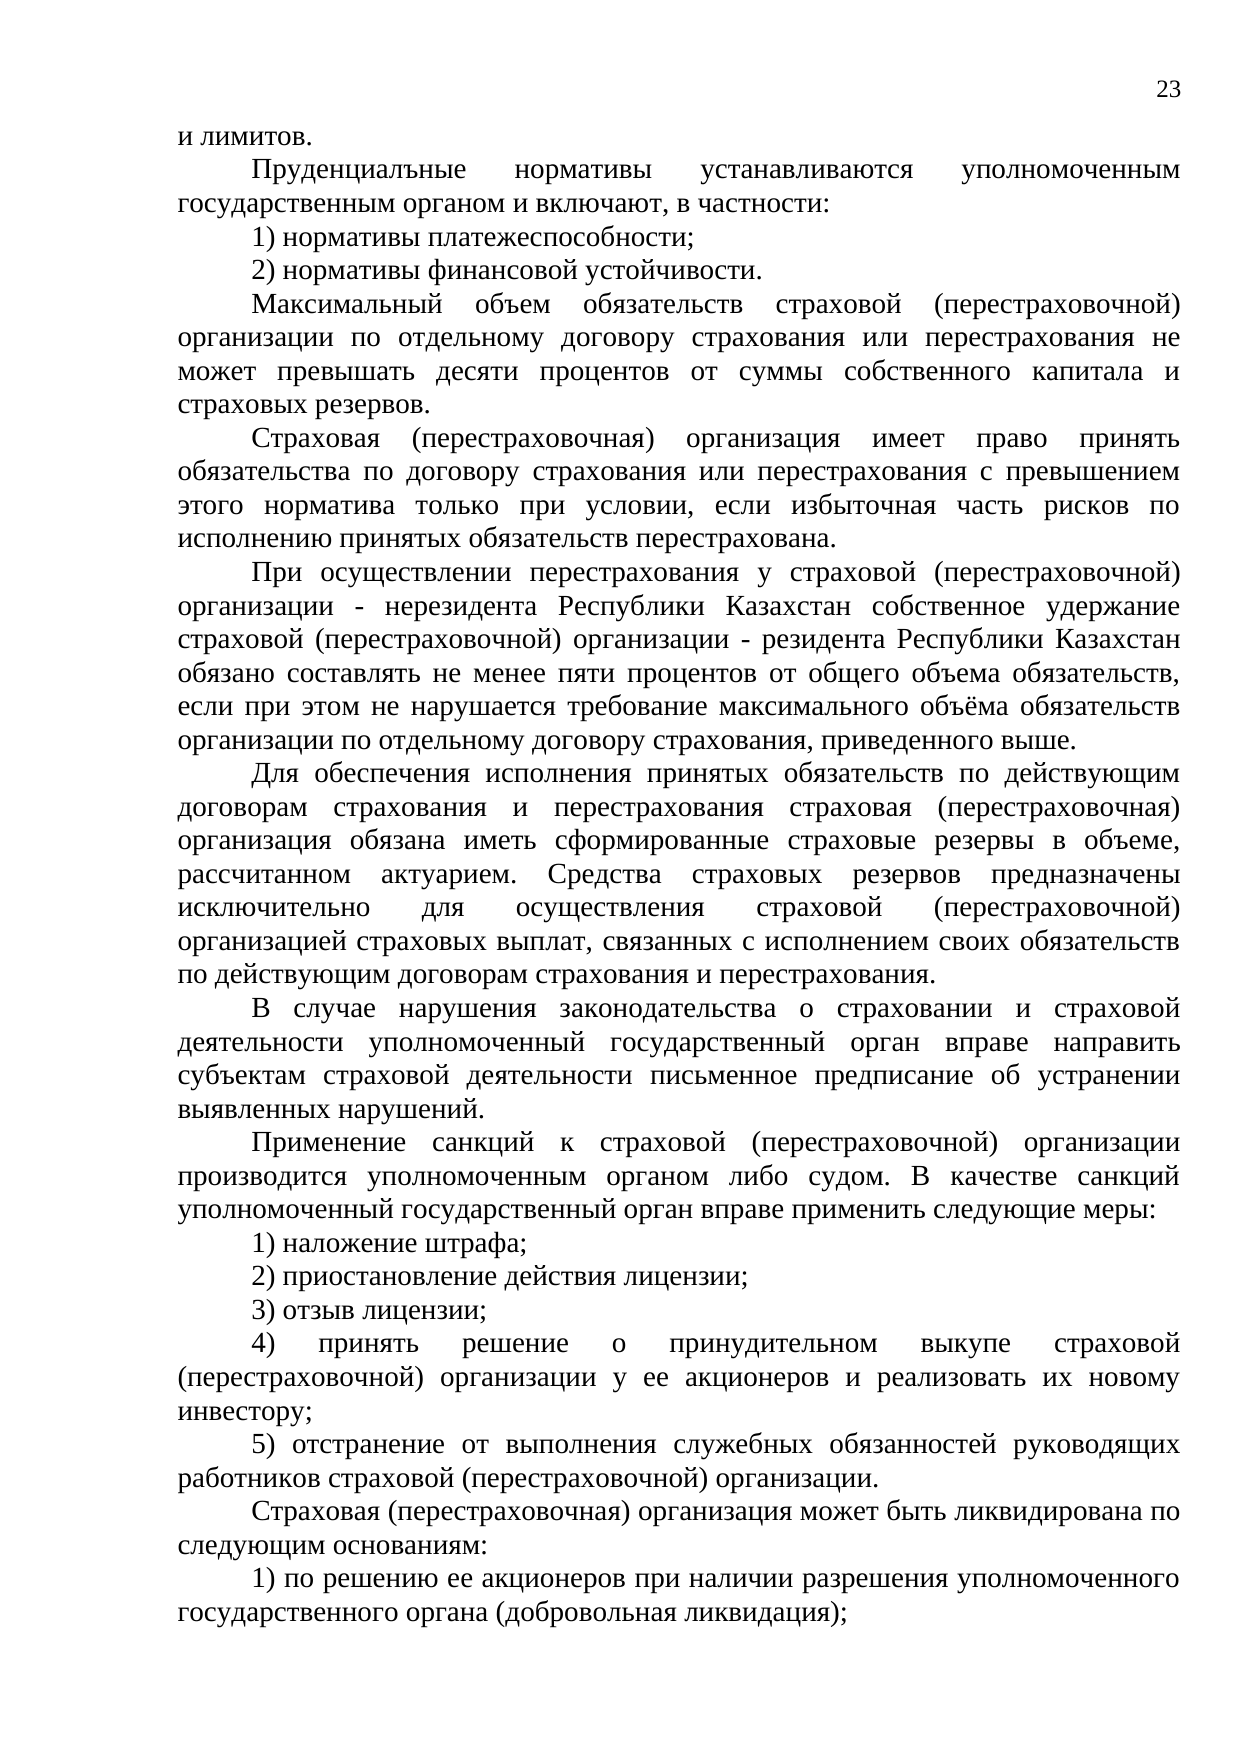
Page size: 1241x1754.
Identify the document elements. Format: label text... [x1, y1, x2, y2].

text 1) по решению ее акционеров при наличии разрешения уполномоченного государственного органа (добровольная ликвидация); [177, 1560, 1181, 1627]
text Страховая (перестраховочная) организация может быть ликвидирована по следующим основаниям: [177, 1493, 1181, 1560]
text Пруденциалъные нормативы устанавливаются уполномоченным государственным органом и включают, в частности: [177, 152, 1181, 219]
text При осуществлении перестрахования у страховой (перестраховочной) организации - нерезидента Республики Казахстан собственное удержание страховой (перестраховочной) организации - резидента Республики Казахстан обязано составлять не менее пяти процентов от общего объема обязательств, если при этом не нарушается требование максимального объёма обязательств организации по отдельному договору страхования, приведенного выше. [177, 554, 1181, 755]
text 3) отзыв лицензии; [177, 1292, 1181, 1326]
text Страховая (перестраховочная) организация имеет право принять обязательства по договору страхования или перестрахования с превышением этого норматива только при условии, если избыточная часть рисков по исполнению принятых обязательств перестрахована. [177, 420, 1181, 554]
text 1) нормативы платежеспособности; [177, 219, 1181, 252]
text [177, 118, 1181, 152]
text 5) отстранение от выполнения служебных обязанностей руководящих работников страховой (перестраховочной) организации. [177, 1426, 1181, 1493]
text Для обеспечения исполнения принятых обязательств по действующим договорам страхования и перестрахования страховая (перестраховочная) организация обязана иметь сформированные страховые резервы в объеме, рассчитанном актуарием. Средства страховых резервов предназначены исключительно для осуществления страховой (перестраховочной) организацией страховых выплат, связанных с исполнением своих обязательств по действующим договорам страхования и перестрахования. [177, 755, 1181, 990]
text В случае нарушения законодательства о страховании и страховой деятельности уполномоченный государственный орган вправе направить субъектам страховой деятельности письменное предписание об устранении выявленных нарушений. [177, 990, 1181, 1124]
text 2) нормативы финансовой устойчивости. [177, 252, 1181, 286]
text Применение санкций к страховой (перестраховочной) организации производится уполномоченным органом либо судом. В качестве санкций уполномоченный государственный орган вправе применить следующие меры: [177, 1124, 1181, 1225]
text Максимальный объем обязательств страховой (перестраховочной) организации по отдельному договору страхования или перестрахования не может превышать десяти процентов от суммы собственного капитала и страховых резервов. [177, 286, 1181, 420]
text 1) наложение штрафа; [177, 1225, 1181, 1258]
text 4) принять решение о принудительном выкупе страховой (перестраховочной) организации у ее акционеров и реализовать их новому инвестору; [177, 1326, 1181, 1426]
text 2) приостановление действия лицензии; [177, 1258, 1181, 1292]
